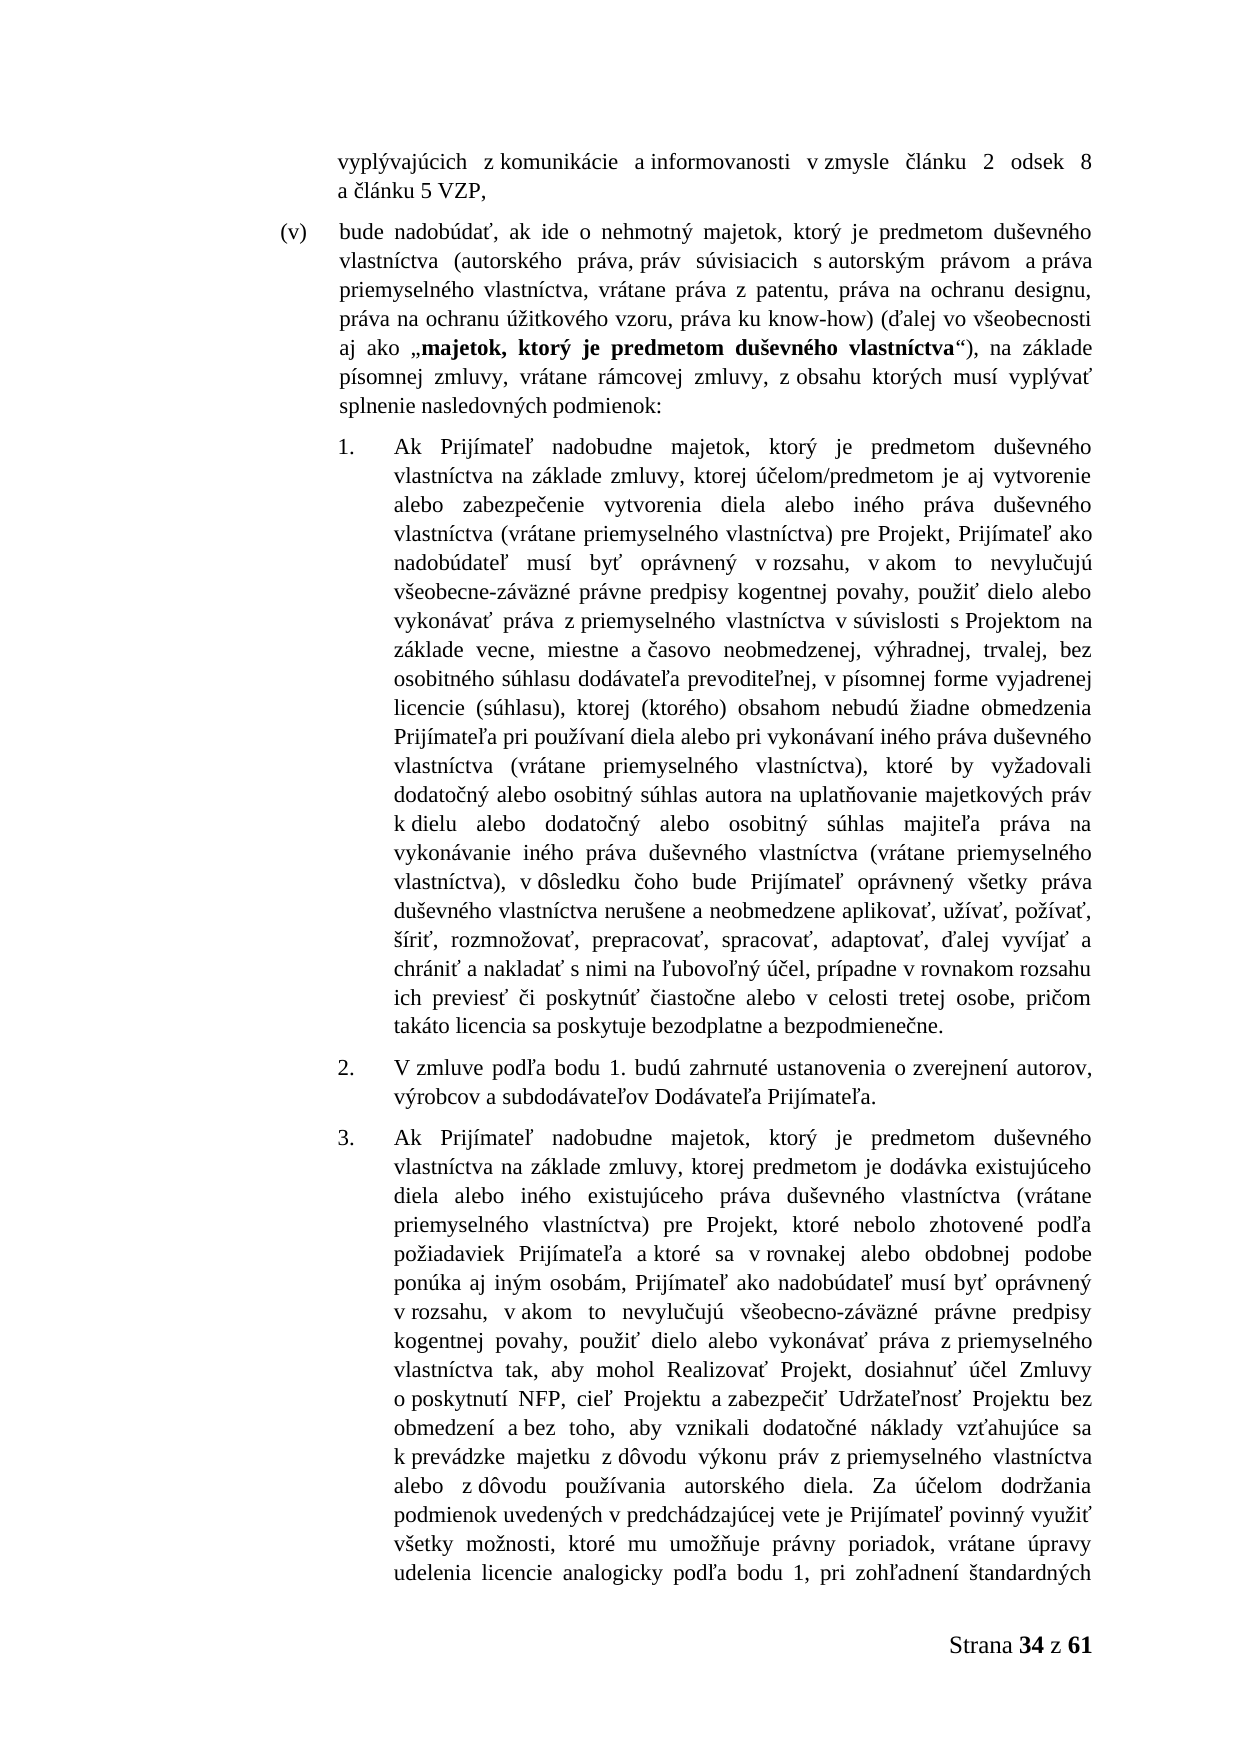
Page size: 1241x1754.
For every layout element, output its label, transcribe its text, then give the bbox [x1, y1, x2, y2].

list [281, 148, 1092, 203]
list bude nadobúdať, ak ide o nehmotný majetok, ktorý je predmetom duševného vlastníctva (autorského práva, práv súvisiacich s autorským právom a práva priemyselného vlastníctva, vrátane práva z patentu, práva na ochranu designu, práva na ochranu úžitkového vzoru, práva ku know-how) (ďalej vo všeobecnosti aj ako „majetok, ktorý je predmetom duševného vlastníctva“), na základe písomnej zmluvy, vrátane rámcovej zmluvy, z obsahu ktorých musí vyplývať splnenie nasledovných podmienok: [280, 218, 1092, 418]
list Ak Prijímateľ nadobudne majetok, ktorý je predmetom duševného vlastníctva na základe zmluvy, ktorej účelom/predmetom je aj vytvorenie alebo zabezpečenie vytvorenia diela alebo iného práva duševného vlastníctva (vrátane priemyselného vlastníctva) pre Projekt, Prijímateľ ako nadobúdateľ musí byť oprávnený v rozsahu, v akom to nevylučujú všeobecne-záväzné právne predpisy kogentnej povahy, použiť dielo alebo vykonávať práva z priemyselného vlastníctva v súvislosti s Projektom na základe vecne, miestne a časovo neobmedzenej, výhradnej, trvalej, bez osobitného súhlasu dodávateľa prevoditeľnej, v písomnej forme vyjadrenej licencie (súhlasu), ktorej (ktorého) obsahom nebudú žiadne obmedzenia Prijímateľa pri používaní diela alebo pri vykonávaní iného práva duševného vlastníctva (vrátane priemyselného vlastníctva), ktoré by vyžadovali dodatočný alebo osobitný súhlas autora na uplatňovanie majetkových práv k dielu alebo dodatočný alebo osobitný súhlas majiteľa práva na vykonávanie iného práva duševného vlastníctva (vrátane priemyselného vlastníctva), v dôsledku čoho bude Prijímateľ oprávnený všetky práva duševného vlastníctva nerušene a neobmedzene aplikovať, užívať, požívať, šíriť, rozmnožovať, prepracovať, spracovať, adaptovať, ďalej vyvíjať a chrániť a nakladať s nimi na ľubovoľný účel, prípadne v rovnakom rozsahu ich previesť či poskytnúť čiastočne alebo v celosti tretej osobe, pričom takáto licencia sa poskytuje bezodplatne a bezpodmienečne. [337, 433, 1092, 1039]
list V zmluve podľa bodu 1. budú zahrnuté ustanovenia o zverejnení autorov, výrobcov a subdodávateľov Dodávateľa Prijímateľa. [337, 1054, 1092, 1109]
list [337, 1124, 1092, 1585]
